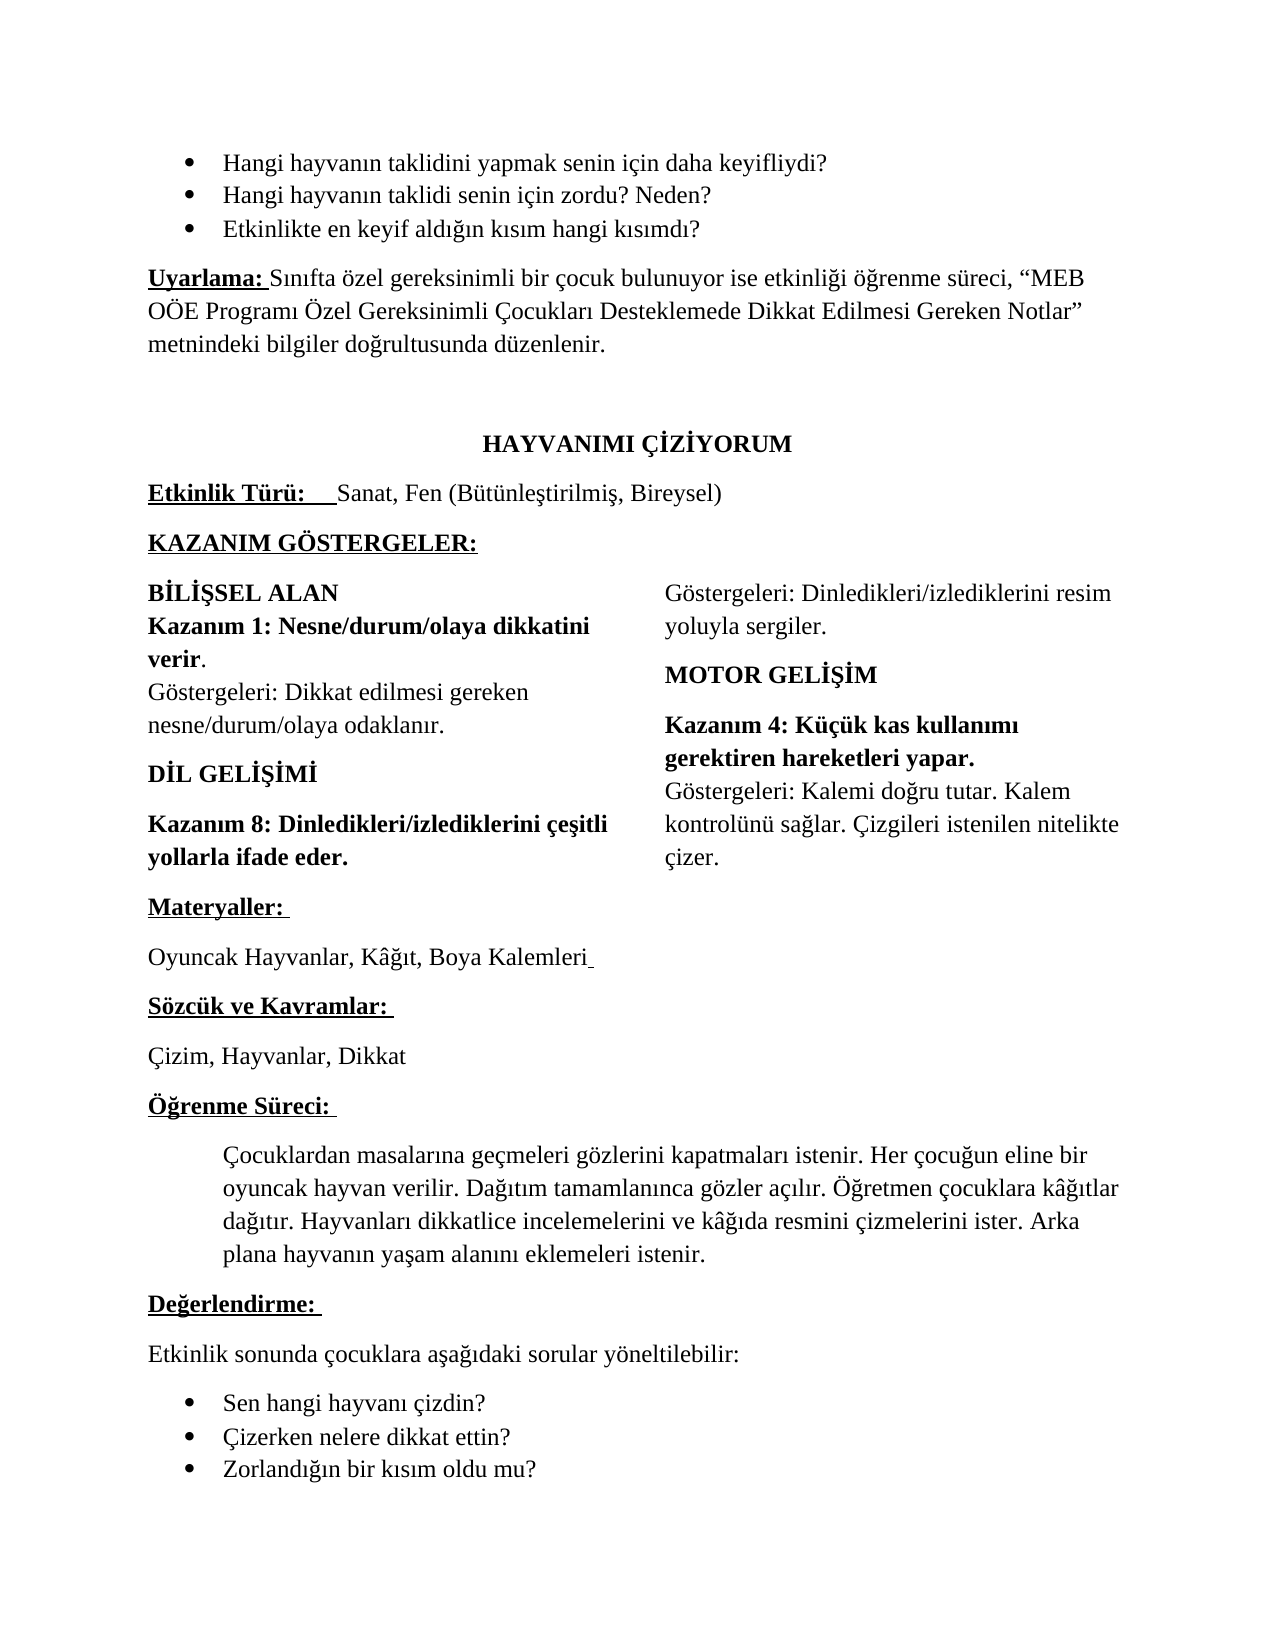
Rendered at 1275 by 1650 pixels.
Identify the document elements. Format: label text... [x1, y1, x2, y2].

text Çizim, Hayvanlar, Dikkat [148, 1041, 1127, 1070]
text Etkinlik sonunda çocuklara aşağıdaki sorular yöneltilebilir: [148, 1339, 1127, 1368]
text Öğrenme Süreci: [148, 1091, 1127, 1119]
text Uyarlama: Sınıfta özel gereksinimli bir çocuk bulunuyor ise etkinliği öğrenme süreci, “MEB OÖE Programı Özel Gereksinimli Çocukları Desteklemede Dikkat Edilmesi Gereken Notlar” metnindeki bilgiler doğrultusunda düzenlenir. [148, 263, 1127, 358]
text Kazanım 8: Dinledikleri/izlediklerini çeşitli yollarla ifade eder. Göstergeleri: Dinledikleri/izlediklerini resim yoluyla sergiler. [148, 809, 611, 871]
text Materyaller: [148, 892, 1127, 921]
list Hangi hayvanın taklidi senin için zordu? Neden? [185, 181, 1127, 209]
text Çocuklardan masalarına geçmeleri gözlerini kapatmaları istenir. Her çocuğun eline bir oyuncak hayvan verilir. Dağıtım tamamlanınca gözler açılır. Öğretmen çocuklara kâğıtlar dağıtır. Hayvanları dikkatlice incelemelerini ve kâğıda resmini çizmelerini ister. Arka plana hayvanın yaşam alanını eklemeleri istenir. [223, 1140, 1127, 1268]
list Hangi hayvanın taklidini yapmak senin için daha keyifliydi? [185, 148, 1127, 176]
text Kazanım 4: Küçük kas kullanımı gerektiren hareketleri yapar. Göstergeleri: Kalemi doğru tutar. Kalem kontrolünü sağlar. Çizgileri istenilen nitelikte çizer. [664, 710, 1127, 871]
list Etkinlikte en keyif aldığın kısım hangi kısımdı? [185, 214, 1127, 242]
list Sen hangi hayvanı çizdin? [185, 1388, 1127, 1417]
list Zorlandığın bir kısım oldu mu? [185, 1454, 1127, 1483]
list Çizerken nelere dikkat ettin? [185, 1422, 1127, 1450]
text Oyuncak Hayvanlar, Kâğıt, Boya Kalemleri [148, 942, 1127, 970]
text KAZANIM GÖSTERGELER: [148, 528, 1127, 557]
text MOTOR GELİŞİM [664, 661, 1127, 689]
text Kazanım 8: Dinledikleri/izlediklerini çeşitli yollarla ifade eder. Göstergeleri: Dinledikleri/izlediklerini resim yoluyla sergiler. [664, 578, 1127, 639]
text Sözcük ve Kavramlar: [148, 991, 1127, 1020]
text BİLİŞSEL ALAN Kazanım 1: Nesne/durum/olaya dikkatini verir. Göstergeleri: Dikkat edilmesi gereken nesne/durum/olaya odaklanır. [148, 578, 611, 739]
text HAYVANIMI ÇİZİYORUM [148, 429, 1127, 457]
text DİL GELİŞİMİ [148, 759, 611, 788]
text Etkinlik Türü: Sanat, Fen (Bütünleştirilmiş, Bireysel) [148, 478, 1127, 507]
text Değerlendirme: [148, 1289, 1127, 1318]
